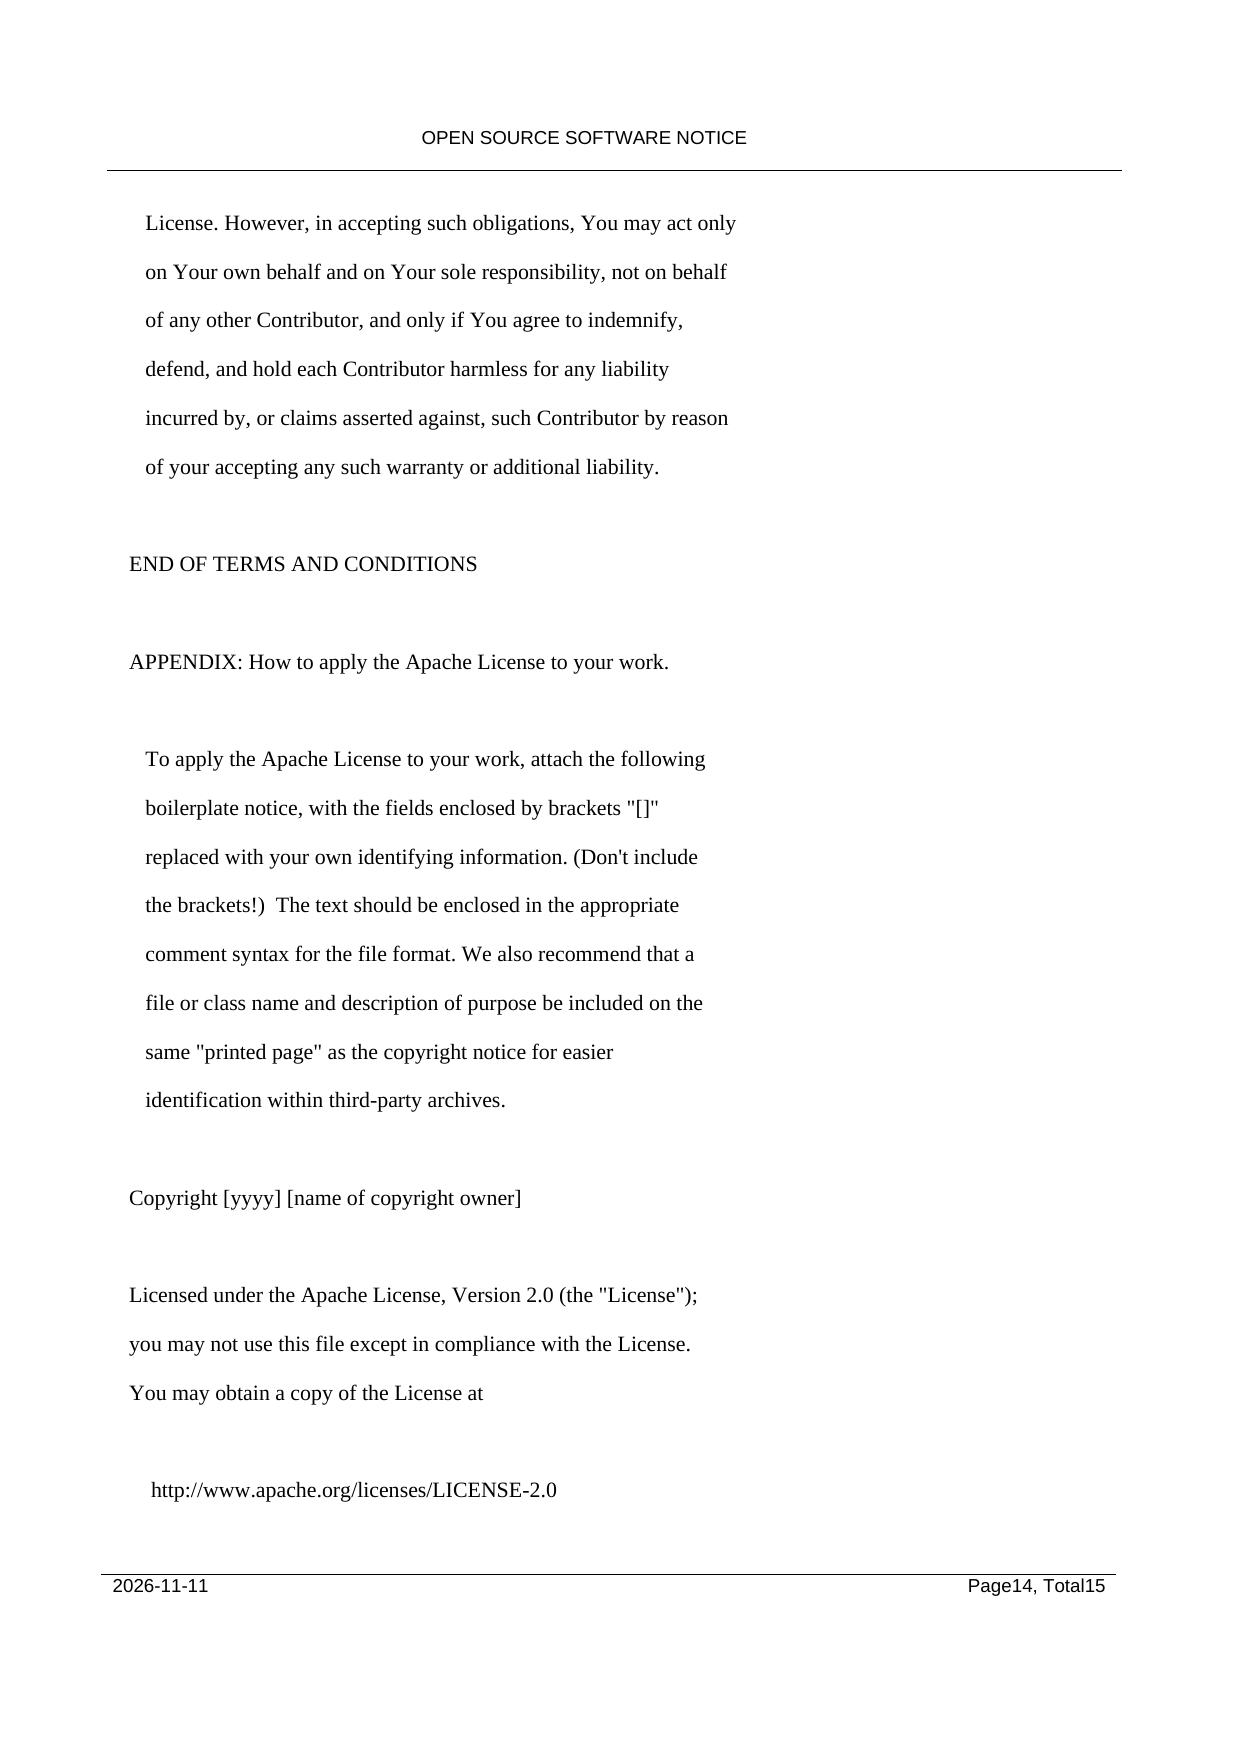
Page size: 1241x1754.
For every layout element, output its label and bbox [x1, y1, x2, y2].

text [112, 206, 1128, 1506]
